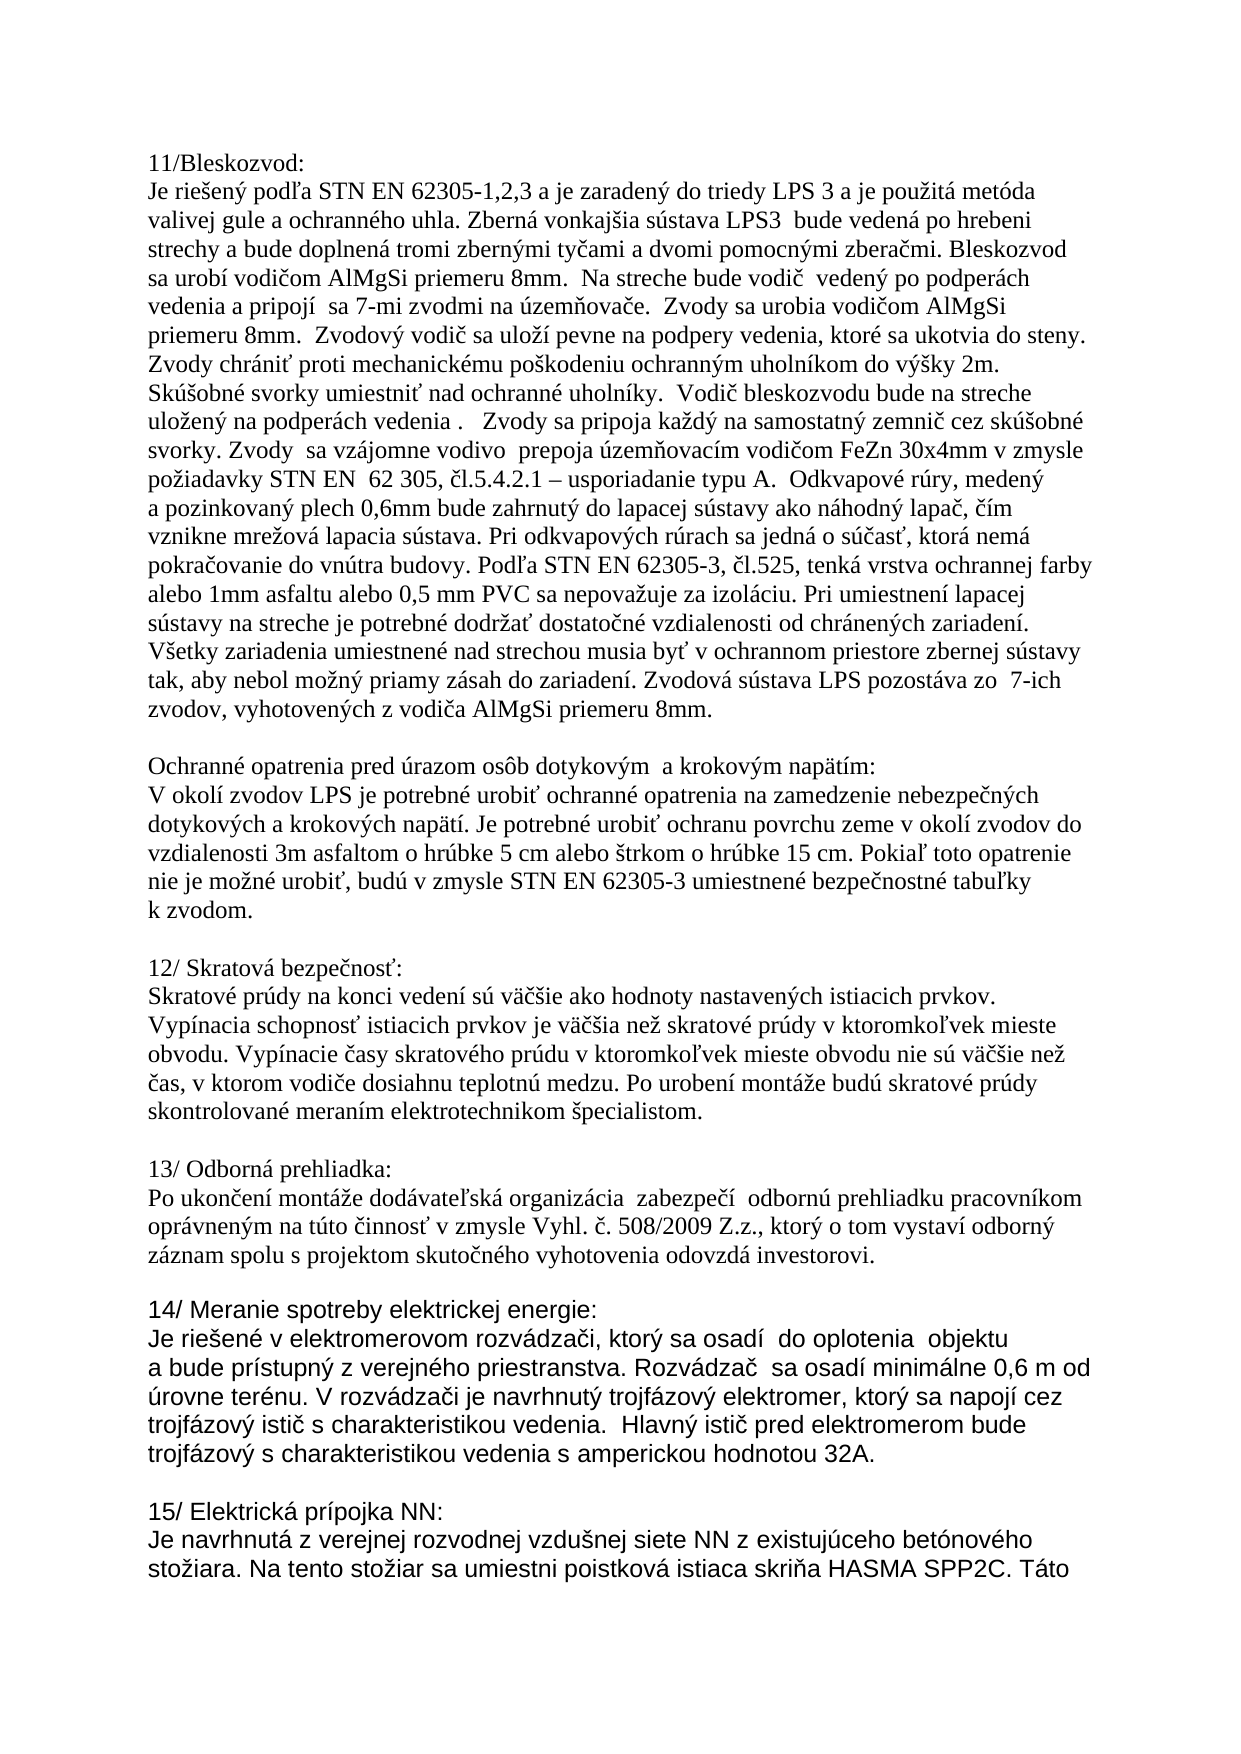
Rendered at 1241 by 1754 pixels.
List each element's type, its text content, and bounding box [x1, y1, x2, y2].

text 14/ Meranie spotreby elektrickej energie: [148, 1295, 1093, 1324]
text 15/ Elektrická prípojka NN: [148, 1496, 1093, 1525]
text V okolí zvodov LPS je potrebné urobiť ochranné opatrenia na zamedzenie nebezpečných dotykových a krokových napätí. Je potrebné urobiť ochranu povrchu zeme v okolí zvodov do vzdialenosti 3m asfaltom o hrúbke alebo štrkom o hrúbke . Pokiaľ toto opatrenie nie je možné urobiť, budú v zmysle STN EN 62305-3 umiestnené bezpečnostné tabuľky k zvodom. [148, 780, 1093, 924]
text 13/ Odborná prehliadka: [148, 1154, 1093, 1183]
text 11/Bleskozvod: [148, 148, 1093, 176]
text Po ukončení montáže dodávateľská organizácia zabezpečí odbornú prehliadku pracovníkom oprávneným na túto činnosť v zmysle Vyhl. č. 508/2009 Z.z., ktorý o tom vystaví odborný záznam spolu s projektom skutočného vyhotovenia odovzdá investorovi. [148, 1183, 1093, 1269]
text Je riešené v elektromerovom rozvádzači, ktorý sa osadí do oplotenia objektu a bude prístupný z verejného priestranstva. Rozvádzač sa osadí minimálne od úrovne terénu. V rozvádzači je navrhnutý trojfázový elektromer, ktorý sa napojí cez trojfázový istič s charakteristikou vedenia. Hlavný istič pred elektromerom bude trojfázový s charakteristikou vedenia s amperickou hodnotou 32A. [148, 1324, 1093, 1468]
text Skratové prúdy na konci vedení sú väčšie ako hodnoty nastavených istiacich prvkov. Vypínacia schopnosť istiacich prvkov je väčšia než skratové prúdy v ktoromkoľvek mieste obvodu. Vypínacie časy skratového prúdu v ktoromkoľvek mieste obvodu nie sú väčšie než čas, v ktorom vodiče dosiahnu teplotnú medzu. Po urobení montáže budú skratové prúdy skontrolované meraním elektrotechnikom špecialistom. [148, 981, 1093, 1125]
text Ochranné opatrenia pred úrazom osôb dotykovým a krokovým napätím: [148, 751, 1093, 780]
text Je riešený podľa STN EN 62305-1,2,3 a je zaradený do triedy LPS 3 a je použitá metóda valivej gule a ochranného uhla. Zberná vonkajšia sústava LPS3 bude vedená po hrebeni strechy a bude doplnená tromi zbernými tyčami a dvomi pomocnými zberačmi. Bleskozvod sa urobí vodičom AlMgSi priemeru 8mm. Na streche bude vodič vedený po podperách vedenia a pripojí sa 7-mi zvodmi na územňovače. Zvody sa urobia vodičom AlMgSi priemeru 8mm. Zvodový vodič sa uloží pevne na podpery vedenia, ktoré sa ukotvia do steny. Zvody chrániť proti mechanickému poškodeniu ochranným uholníkom do výšky 2m. Skúšobné svorky umiestniť nad ochranné uholníky. Vodič bleskozvodu bude na streche uložený na podperách vedenia . Zvody sa pripoja každý na samostatný zemnič cez skúšobné svorky. Zvody sa vzájomne vodivo prepoja územňovacím vodičom FeZn 30x4mm v zmysle požiadavky STN EN 62 305, čl.5.4.2.1 – usporiadanie typu A. Odkvapové rúry, medený a pozinkovaný plech 0,6mm bude zahrnutý do lapacej sústavy ako náhodný lapač, čím vznikne mrežová lapacia sústava. Pri odkvapových rúrach sa jedná o súčasť, ktorá nemá pokračovanie do vnútra budovy. Podľa STN EN 62305-3, čl.525, tenká vrstva ochrannej farby alebo 1mm asfaltu alebo PVC sa nepovažuje za izoláciu. Pri umiestnení lapacej sústavy na streche je potrebné dodržať dostatočné vzdialenosti od chránených zariadení. Všetky zariadenia umiestnené nad strechou musia byť v ochrannom priestore zbernej sústavy tak, aby nebol možný priamy zásah do zariadení. Zvodová sústava LPS pozostáva zo 7-ich zvodov, vyhotovených z vodiča AlMgSi priemeru 8mm. [148, 176, 1093, 723]
text 12/ Skratová bezpečnosť: [148, 953, 1093, 981]
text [148, 1525, 1093, 1583]
